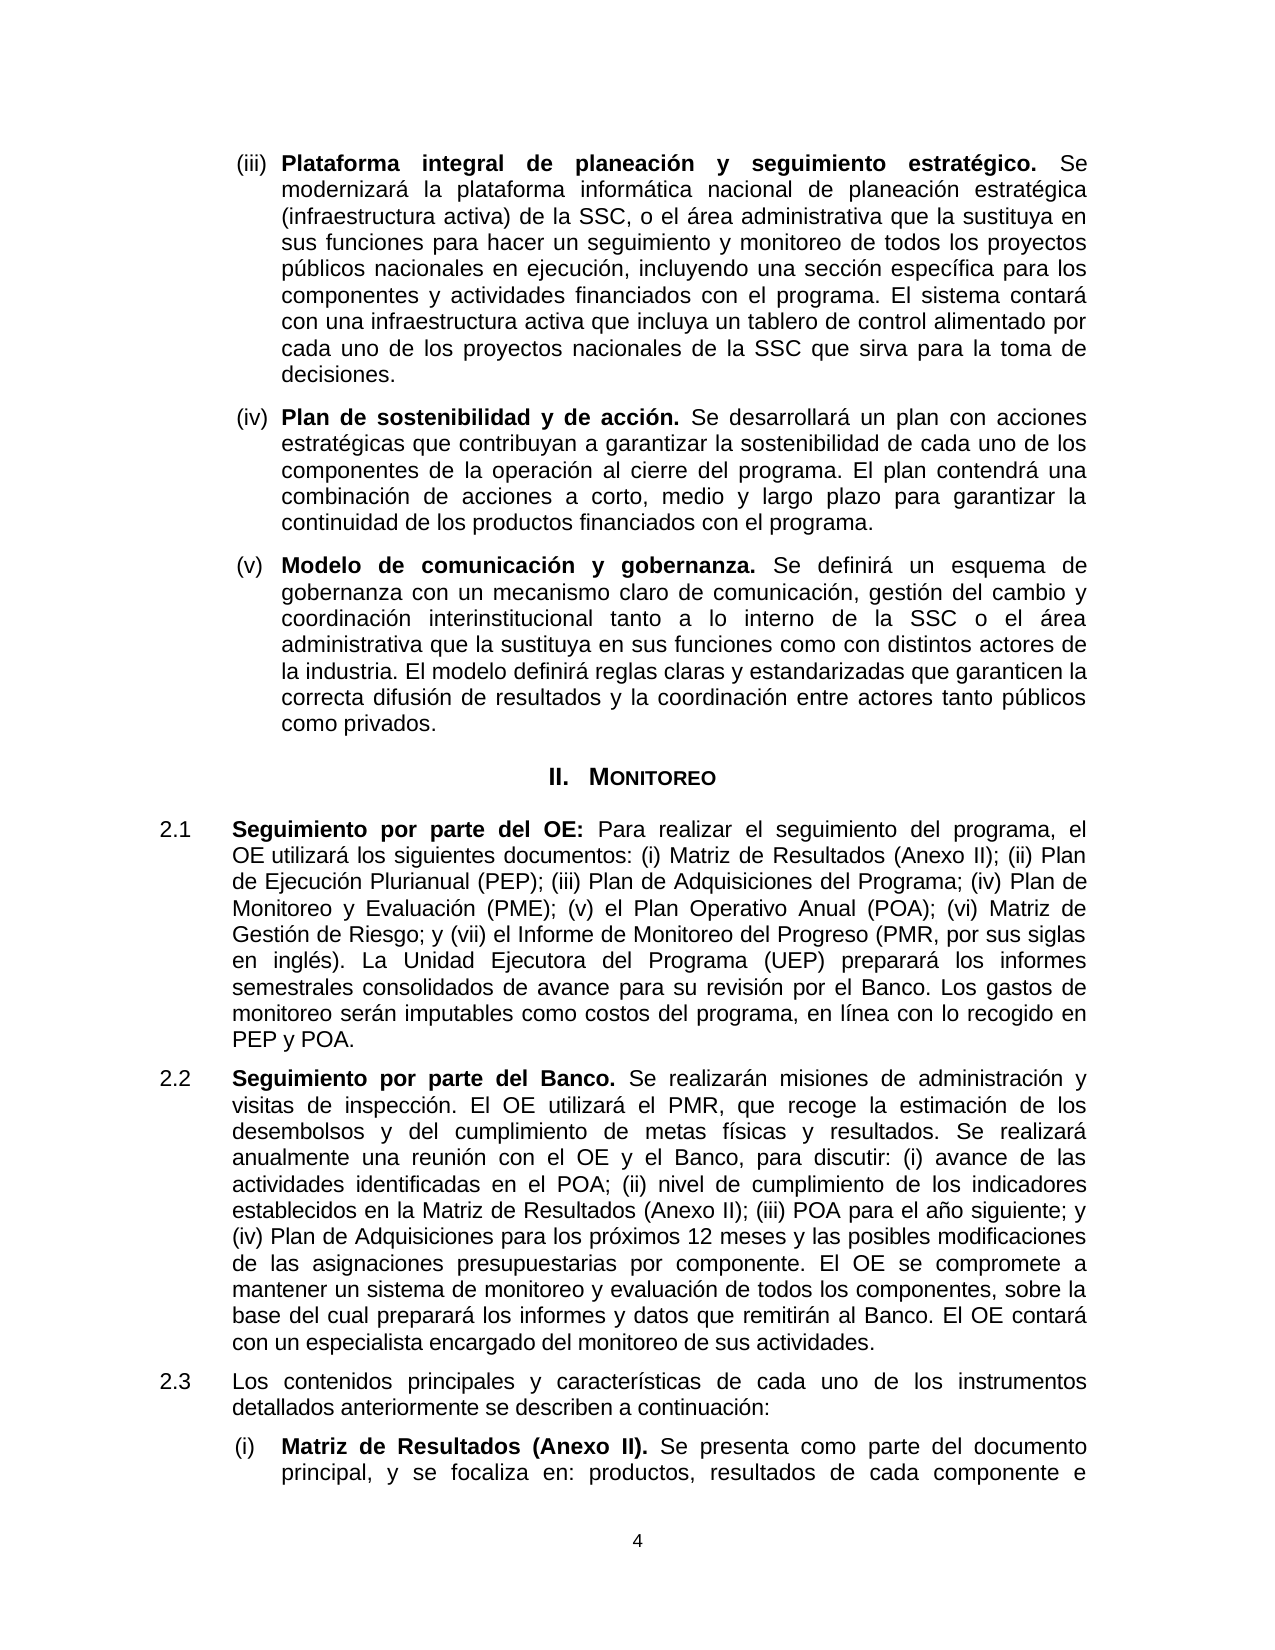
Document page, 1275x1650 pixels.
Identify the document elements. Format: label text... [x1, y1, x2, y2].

list Plataforma integral de planeación y seguimiento estratégico. Se modernizará la plataforma informática nacional de planeación estratégica (infraestructura activa) de la SSC, o el área administrativa que la sustituya en sus funciones para hacer un seguimiento y monitoreo de todos los proyectos públicos nacionales en ejecución, incluyendo una sección específica para los componentes y actividades financiados con el programa. El sistema contará con una infraestructura activa que incluya un tablero de control alimentado por cada uno de los proyectos nacionales de la SSC que sirva para la toma de decisiones. [236, 150, 1087, 387]
list Seguimiento por parte del Banco. Se realizarán misiones de administración y visitas de inspección. El OE utilizará el PMR, que recoge la estimación de los desembolsos y del cumplimiento de metas físicas y resultados. Se realizará anualmente una reunión con el OE y el Banco, para discutir: (i) avance de las actividades identificadas en el POA; (ii) nivel de cumplimiento de los indicadores establecidos en la Matriz de Resultados (Anexo II); (iii) POA para el año siguiente; y (iv) Plan de Adquisiciones para los próximos 12 meses y las posibles modificaciones de las asignaciones presupuestarias por componente. El OE se compromete a mantener un sistema de monitoreo y evaluación de todos los componentes, sobre la base del cual preparará los informes y datos que remitirán al Banco. El OE contará con un especialista encargado del monitoreo de sus actividades. [159, 1065, 1087, 1355]
list Seguimiento por parte del OE: Para realizar el seguimiento del programa, el OE utilizará los siguientes documentos: (i) Matriz de Resultados (Anexo II); (ii) Plan de Ejecución Plurianual (PEP); (iii) Plan de Adquisiciones del Programa; (iv) Plan de Monitoreo y Evaluación (PME); (v) el Plan Operativo Anual (POA); (vi) Matriz de Gestión de Riesgo; y (vii) el Informe de Monitoreo del Progreso (PMR, por sus siglas en inglés). La Unidad Ejecutora del Programa (UEP) preparará los informes semestrales consolidados de avance para su revisión por el Banco. Los gastos de monitoreo serán imputables como costos del programa, en línea con lo recogido en PEP y POA. [159, 816, 1087, 1053]
list Modelo de comunicación y gobernanza. Se definirá un esquema de gobernanza con un mecanismo claro de comunicación, gestión del cambio y coordinación interinstitucional tanto a lo interno de la SSC o el área administrativa que la sustituya en sus funciones como con distintos actores de la industria. El modelo definirá reglas claras y estandarizadas que garanticen la correcta difusión de resultados y la coordinación entre actores tanto públicos como privados. [236, 552, 1087, 737]
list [234, 1433, 1087, 1486]
list Los contenidos principales y características de cada uno de los instrumentos detallados anteriormente se describen a continuación: [159, 1368, 1087, 1420]
list Plan de sostenibilidad y de acción. Se desarrollará un plan con acciones estratégicas que contribuyan a garantizar la sostenibilidad de cada uno de los componentes de la operación al cierre del programa. El plan contendrá una combinación de acciones a corto, medio y largo plazo para garantizar la continuidad de los productos financiados con el programa. [236, 404, 1087, 536]
subtitle Monitoreo [187, 762, 1087, 791]
